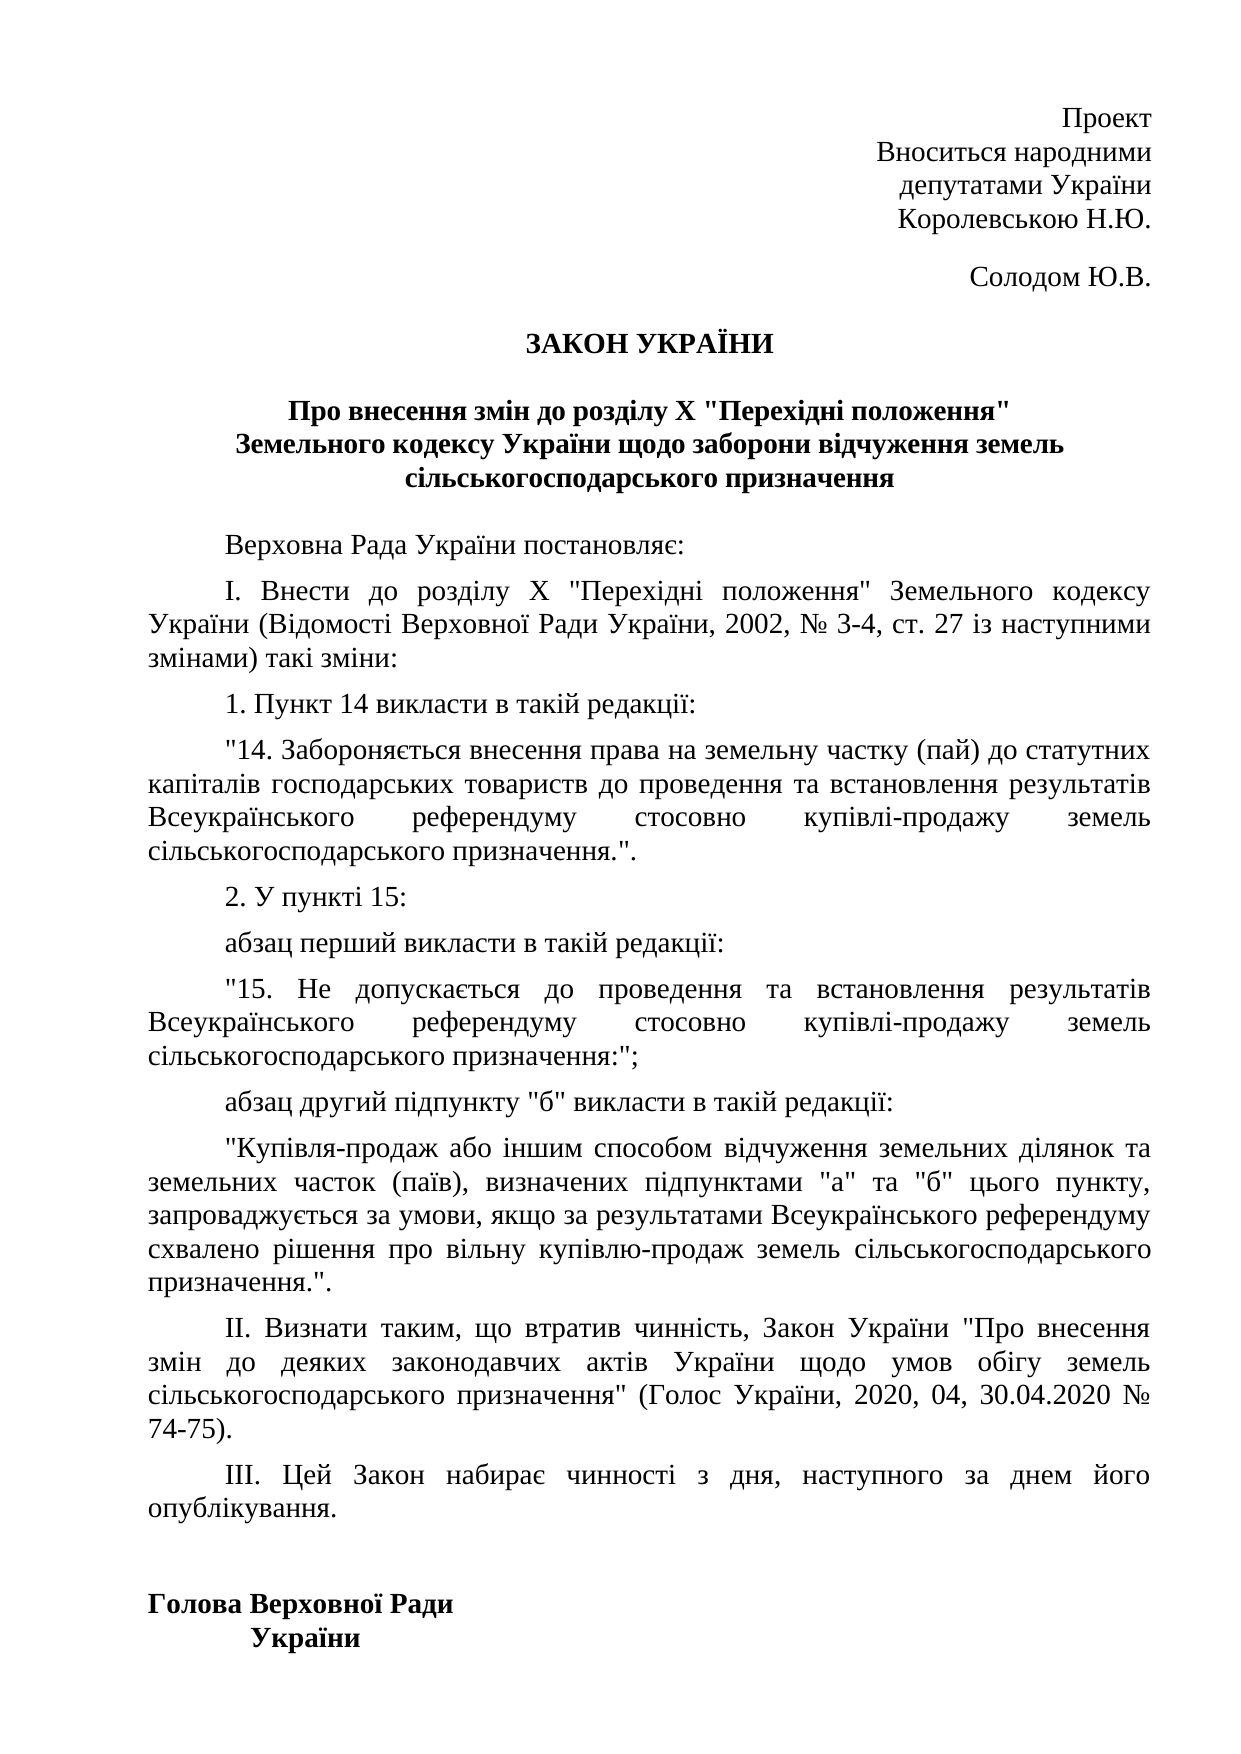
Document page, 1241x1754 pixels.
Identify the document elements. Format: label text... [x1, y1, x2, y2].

text ІІ. Визнати таким, що втратив чинність, Закон України "Про внесення змін до деяких законодавчих актів України щодо умов обігу земель сільськогосподарського призначення" (Голос України, 2020, 04, 30.04.2020 № 74-75). [148, 1310, 1152, 1444]
text ЗАКОН УКРАЇНИ [148, 326, 1152, 359]
text "15. Не допускається до проведення та встановлення результатів Всеукраїнського референдуму стосовно купівлі-продажу земель сільськогосподарського призначення:"; [148, 971, 1152, 1072]
text абзац другий підпункту "б" викласти в такій редакції: [148, 1084, 1152, 1118]
text І. Внести до розділу X "Перехідні положення" Земельного кодексу України (Відомості Верховної Ради України, 2002, № 3-4, ст. 27 із наступними змінами) такі зміни: [148, 573, 1152, 674]
text Голова Верховної Ради [148, 1586, 1152, 1620]
text Верховна Рада України постановляє: [148, 527, 1152, 561]
text 1. Пункт 14 викласти в такій редакції: [148, 686, 1152, 720]
text абзац перший викласти в такій редакції: [148, 925, 1152, 958]
text "Купівля-продаж або іншим способом відчуження земельних ділянок та земельних часток (паїв), визначених підпунктами "а" та "б" цього пункту, запроваджується за умови, якщо за результатами Всеукраїнського референдуму схвалено рішення про вільну купівлю-продаж земель сільськогосподарського призначення.". [148, 1130, 1152, 1298]
subtitle Земельного кодексу України щодо заборони відчуження земель сільськогосподарського призначення [148, 426, 1152, 493]
text 2. У пункті 15: [148, 879, 1152, 912]
subtitle Про внесення змін до розділу Х "Перехідні положення" [148, 393, 1152, 426]
text Вноситься народними [148, 134, 1152, 167]
text Королевською Н.Ю. [148, 201, 1152, 234]
text "14. Забороняється внесення права на земельну частку (пай) до статутних капіталів господарських товариств до проведення та встановлення результатів Всеукраїнського референдуму стосовно купівлі-продажу земель сільськогосподарського призначення.". [148, 732, 1152, 866]
text ІІІ. Цей Закон набирає чинності з дня, наступного за днем його опублікування. [148, 1457, 1152, 1524]
text депутатами України [148, 167, 1152, 201]
text Проект [148, 100, 1152, 134]
text України [148, 1620, 1152, 1653]
text Солодом Ю.В. [148, 259, 1152, 292]
